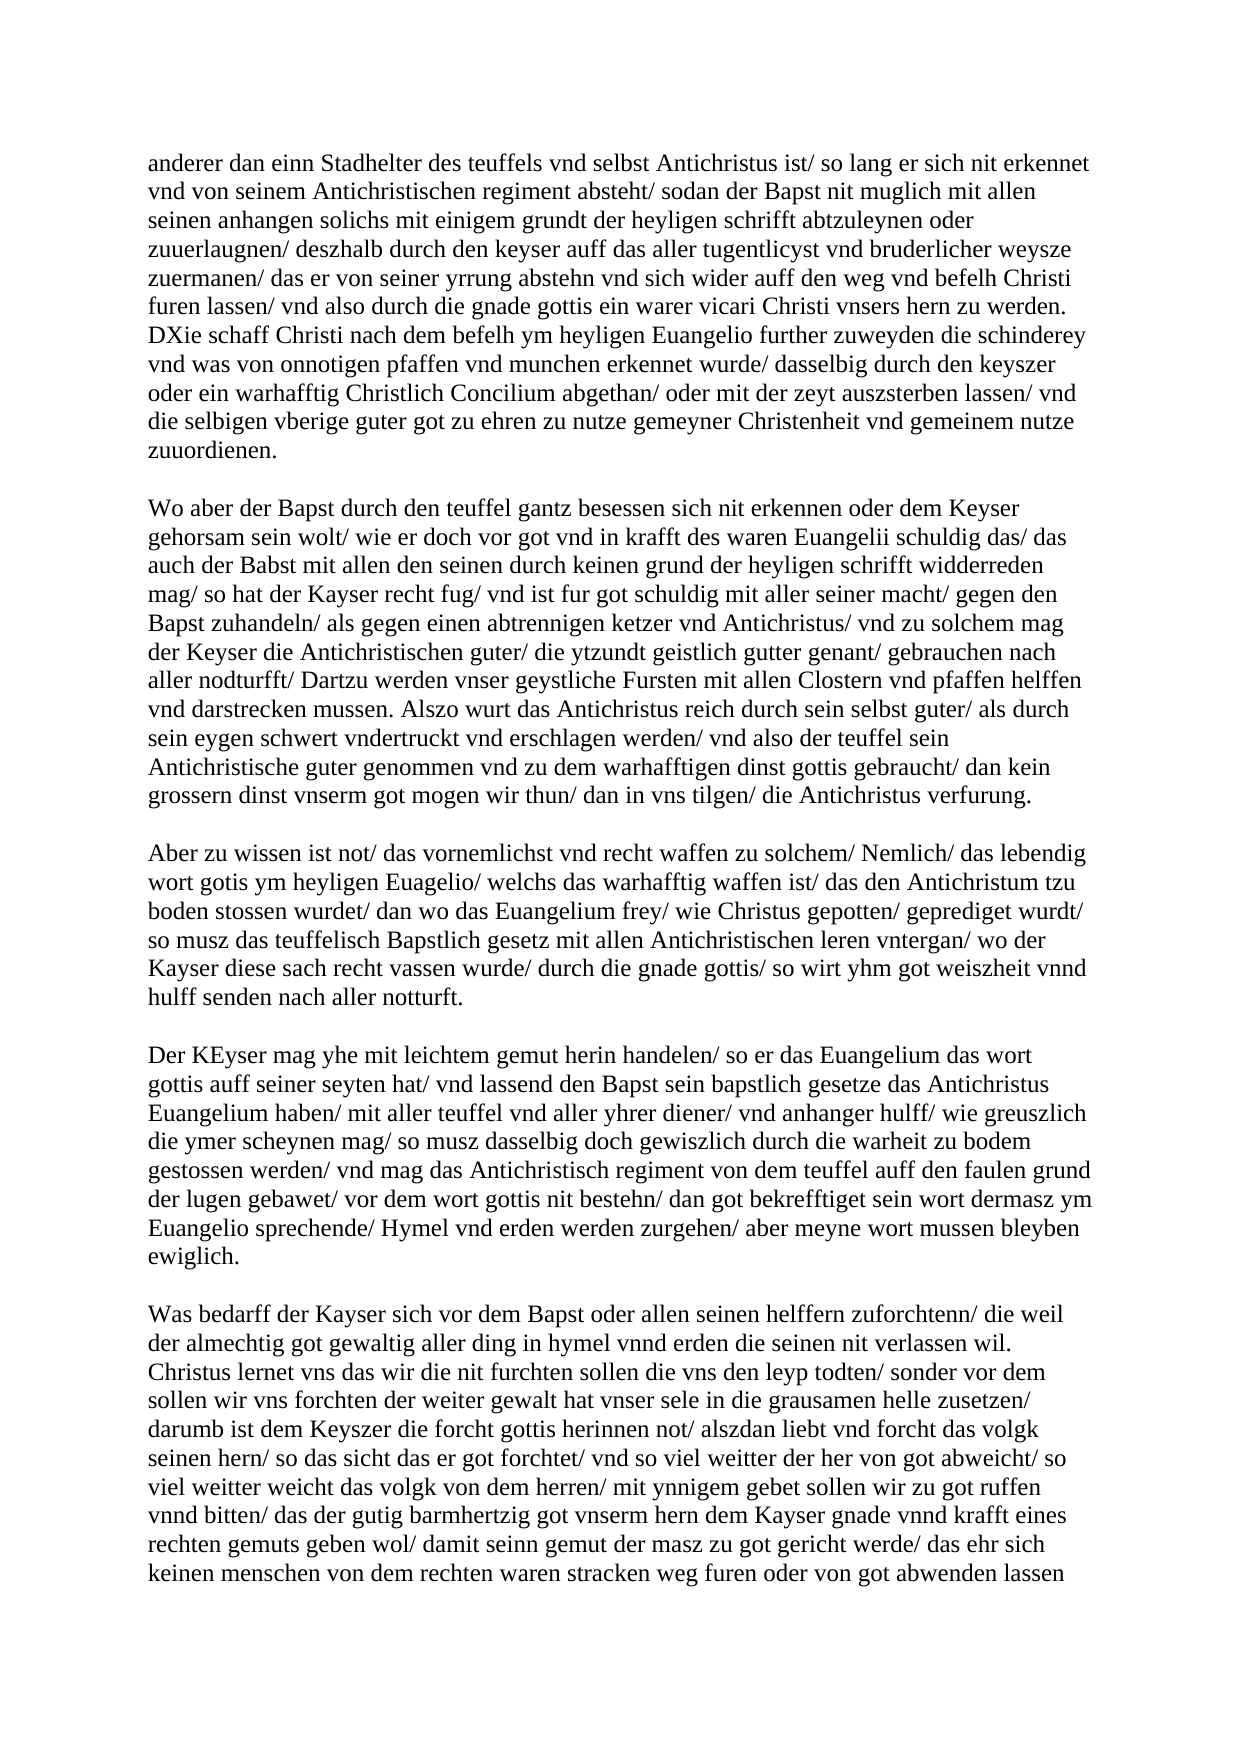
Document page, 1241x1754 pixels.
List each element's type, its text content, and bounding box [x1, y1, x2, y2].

text Aber zu wissen ist not/ das vornemlichst vnd recht waffen zu solchem/ Nemlich/ das lebendig wort gotis ym heyligen Euagelio/ welchs das warhafftig waffen ist/ das den Antichristum tzu boden stossen wurdet/ dan wo das Euangelium frey/ wie Christus gepotten/ geprediget wurdt/ so musz das teuffelisch Bapstlich gesetz mit allen Antichristischen leren vntergan/ wo der Kayser diese sach recht vassen wurde/ durch die gnade gottis/ so wirt yhm got weiszheit vnnd hulff senden nach aller notturft. [148, 838, 1093, 1011]
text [148, 1299, 1093, 1587]
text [148, 148, 1093, 464]
text Wo aber der Bapst durch den teuffel gantz besessen sich nit erkennen oder dem Keyser gehorsam sein wolt/ wie er doch vor got vnd in krafft des waren Euangelii schuldig das/ das auch der Babst mit allen den seinen durch keinen grund der heyligen schrifft widderreden mag/ so hat der Kayser recht fug/ vnd ist fur got schuldig mit aller seiner macht/ gegen den Bapst zuhandeln/ als gegen einen abtrennigen ketzer vnd Antichristus/ vnd zu solchem mag der Keyser die Antichristischen guter/ die ytzundt geistlich gutter genant/ gebrauchen nach aller nodturfft/ Dartzu werden vnser geystliche Fursten mit allen Clostern vnd pfaffen helffen vnd darstrecken mussen. Alszo wurt das Antichristus reich durch sein selbst guter/ als durch sein eygen schwert vndertruckt vnd erschlagen werden/ vnd also der teuffel sein Antichristische guter genommen vnd zu dem warhafftigen dinst gottis gebraucht/ dan kein grossern dinst vnserm got mogen wir thun/ dan in vns tilgen/ die Antichristus verfurung. [148, 493, 1093, 809]
text Der KEyser mag yhe mit leichtem gemut herin handelen/ so er das Euangelium das wort gottis auff seiner seyten hat/ vnd lassend den Bapst sein bapstlich gesetze das Antichristus Euangelium haben/ mit aller teuffel vnd aller yhrer diener/ vnd anhanger hulff/ wie greuszlich die ymer scheynen mag/ so musz dasselbig doch gewiszlich durch die warheit zu bodem gestossen werden/ vnd mag das Antichristisch regiment von dem teuffel auff den faulen grund der lugen gebawet/ vor dem wort gottis nit bestehn/ dan got bekrefftiget sein wort dermasz ym Euangelio sprechende/ Hymel vnd erden werden zurgehen/ aber meyne wort mussen bleyben ewiglich. [148, 1040, 1093, 1270]
